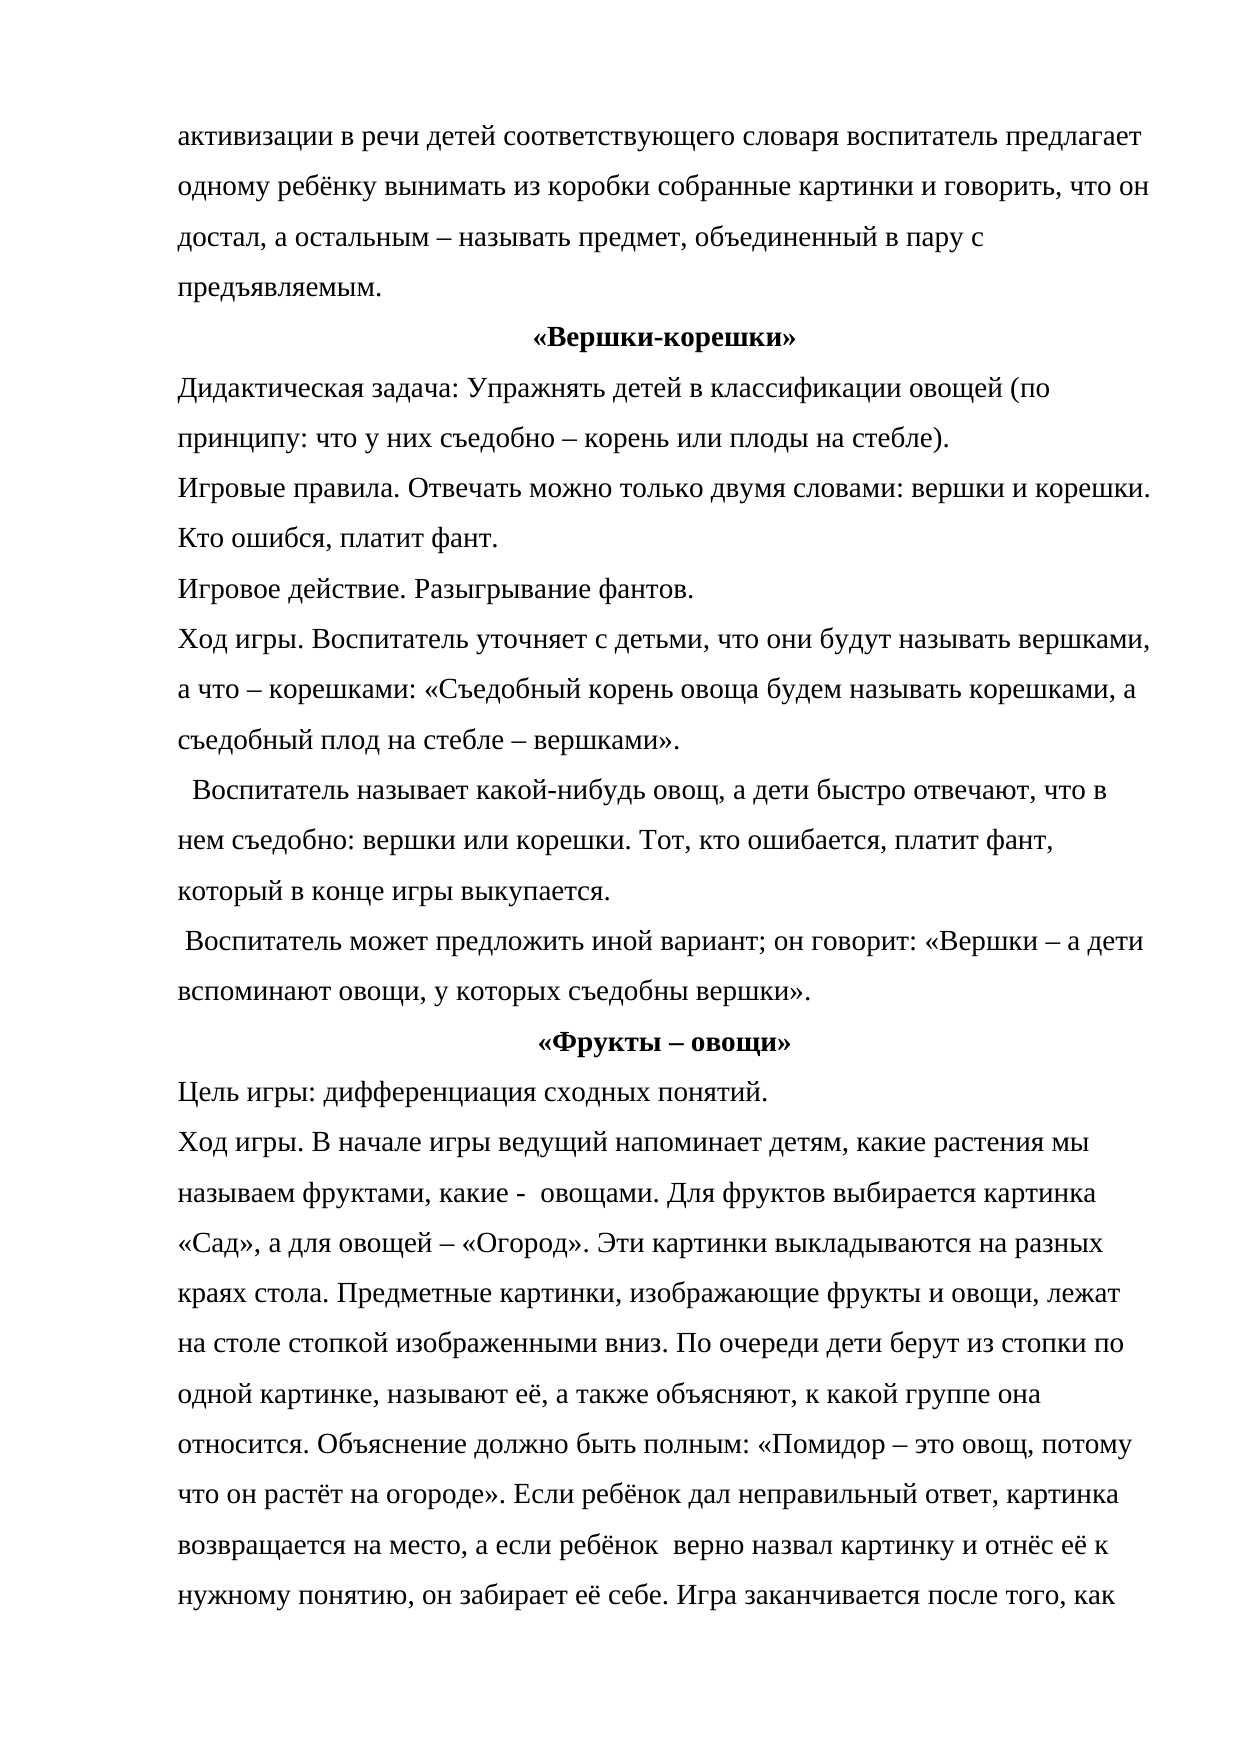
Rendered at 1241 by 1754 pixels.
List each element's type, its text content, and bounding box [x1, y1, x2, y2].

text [177, 118, 1152, 303]
text Ход игры. В начале игры ведущий напоминает детям, какие растения мы называем фруктами, какие - овощами. Для фруктов выбирается картинка «Сад», а для овощей – «Огород». Эти картинки выкладываются на разных краях стола. Предметные картинки, изображающие фрукты и овощи, лежат на столе стопкой изображенными вниз. По очереди дети берут из стопки по одной картинке, называют её, а также объясняют, к какой группе она относится. Объяснение должно быть полным: «Помидор – это овощ, потому что он растёт на огороде». Если ребёнок дал неправильный ответ, картинка возвращается на место, а если ребёнок верно назвал картинку и отнёс её к нужному понятию, он забирает её себе. Игра заканчивается после того, как [177, 1124, 1152, 1611]
text «Вершки-корешки» [177, 319, 1152, 353]
text Воспитатель называет какой-нибудь овощ, а дети быстро отвечают, что в нем съедобно: вершки или корешки. Тот, кто ошибается, платит фант, который в конце игры выкупается. [177, 772, 1152, 906]
text Дидактическая задача: Упражнять детей в классификации овощей (по принципу: что у них съедобно – корень или плоды на стебле). [177, 370, 1152, 453]
text Игровые правила. Отвечать можно только двумя словами: вершки и корешки. Кто ошибся, платит фант. [177, 470, 1152, 554]
text Воспитатель может предложить иной вариант; он говорит: «Вершки – а дети вспоминают овощи, у которых съедобны вершки». [177, 923, 1152, 1007]
text Цель игры: дифференциация сходных понятий. [177, 1074, 1152, 1108]
text «Фрукты – овощи» [177, 1024, 1152, 1057]
text Ход игры. Воспитатель уточняет с детьми, что они будут называть вершками, а что – корешками: «Съедобный корень овоща будем называть корешками, а съедобный плод на стебле – вершками». [177, 621, 1152, 755]
text Игровое действие. Разыгрывание фантов. [177, 571, 1152, 604]
